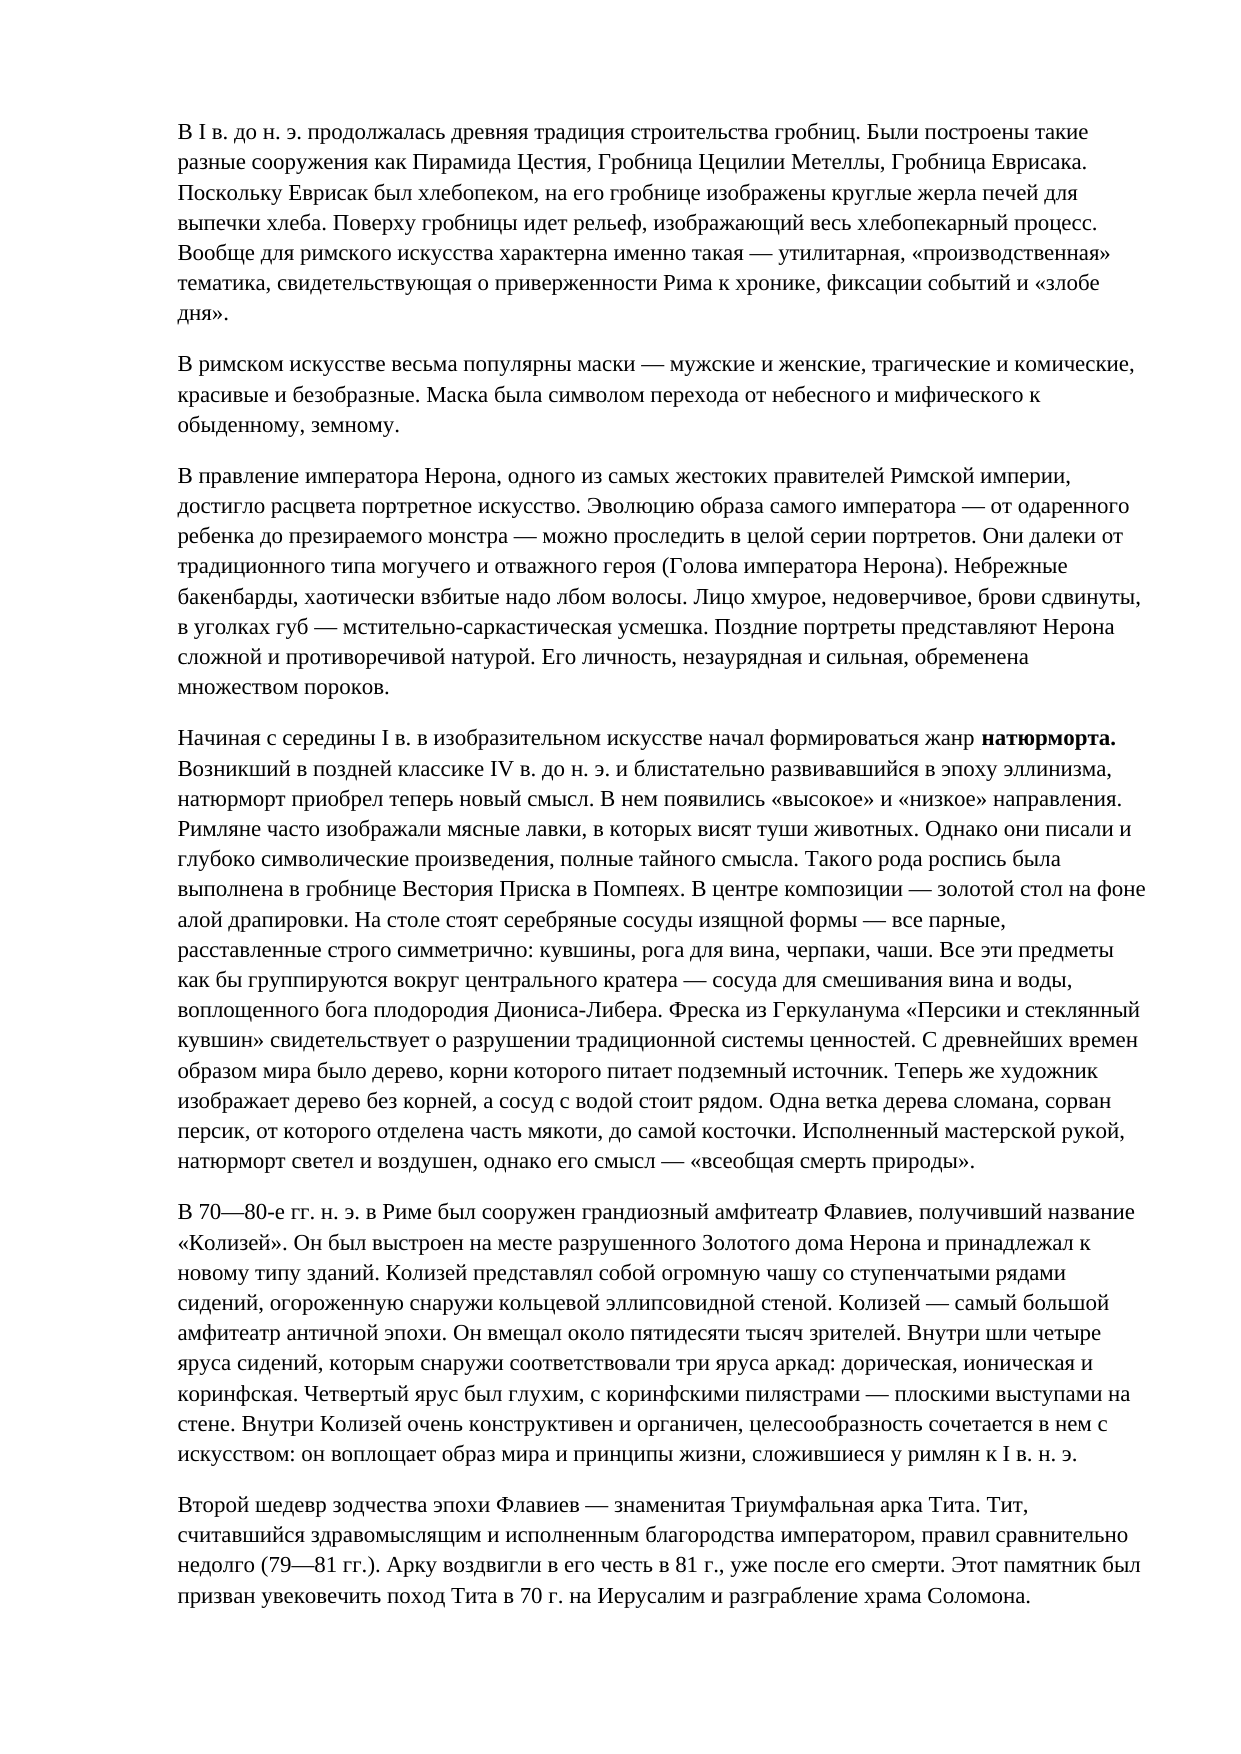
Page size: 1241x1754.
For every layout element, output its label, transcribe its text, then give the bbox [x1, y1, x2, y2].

text В 70—80-е гг. н. э. в Риме был сооружен грандиозный амфитеатр Флавиев, получивший название «Колизей». Он был выстроен на месте разрушенного Золотого дома Нерона и принадлежал к новому типу зданий. Колизей представлял собой огромную чашу со ступенчатыми рядами сидений, огороженную снаружи кольцевой эллипсовидной стеной. Колизей — самый большой амфитеатр античной эпохи. Он вмещал около пятидесяти тысяч зрителей. Внутри шли четыре яруса сидений, которым снаружи соответствовали три яруса аркад: дорическая, ионическая и коринфская. Четвертый ярус был глухим, с коринфскими пилястрами — плоскими выступами на стене. Внутри Колизей очень конструктивен и органичен, целесообразность сочетается в нем с искусством: он воплощает образ мира и принципы жизни, сложившиеся у римлян к I в. н. э. [177, 1198, 1152, 1466]
text Начиная с середины I в. в изобразительном искусстве начал формироваться жанр натюрморта. Возникший в поздней классике IV в. до н. э. и блистательно развивавшийся в эпоху эллинизма, натюрморт приобрел теперь новый смысл. В нем появились «высокое» и «низкое» направления. Римляне часто изображали мясные лавки, в которых висят туши животных. Однако они писали и глубоко символические произведения, полные тайного смысла. Такого рода роспись была выполнена в гробнице Вестория Приска в Помпеях. В центре композиции — золотой стол на фоне алой драпировки. На столе стоят серебряные сосуды изящной формы — все парные, расставленные строго симметрично: кувшины, рога для вина, черпаки, чаши. Все эти предметы как бы группируются вокруг центрального кратера — сосуда для смешивания вина и воды, воплощенного бога плодородия Диониса-Либера. Фреска из Геркуланума «Персики и стеклянный кувшин» свидетельствует о разрушении традиционной системы ценностей. С древнейших времен образом мира было дерево, корни которого питает подземный источник. Теперь же художник изображает дерево без корней, а сосуд с водой стоит рядом. Одна ветка дерева сломана, сорван персик, от которого отделена часть мякоти, до самой косточки. Исполненный мастерской рукой, натюрморт светел и воздушен, однако его смысл — «всеобщая смерть природы». [177, 724, 1152, 1174]
text В римском искусстве весьма популярны маски — мужские и женские, трагические и комические, красивые и безобразные. Маска была символом перехода от небесного и мифического к обыденному, земному. [177, 350, 1152, 437]
text В I в. до н. э. продолжалась древняя традиция строительства гробниц. Были построены такие разные сооружения как Пирамида Цестия, Гробница Цецилии Метеллы, Гробница Еврисака. Поскольку Еврисак был хлебопеком, на его гробнице изображены круглые жерла печей для выпечки хлеба. Поверху гробницы идет рельеф, изображающий весь хлебопекарный процесс. Вообще для римского искусства характерна именно такая — утилитарная, «производственная» тематика, свидетельствующая о приверженности Рима к хронике, фиксации событий и «злобе дня». [177, 118, 1152, 326]
text Второй шедевр зодчества эпохи Флавиев — знаменитая Триумфальная арка Тита. Тит, считавшийся здравомыслящим и исполненным благородства императором, правил сравнительно недолго (79—81 гг.). Арку воздвигли в его честь в 81 г., уже после его смерти. Этот памятник был призван увековечить поход Тита в 70 г. на Иерусалим и разграбление храма Соломона. [177, 1491, 1152, 1608]
text В правление императора Нерона, одного из самых жестоких правителей Римской империи, достигло расцвета портретное искусство. Эволюцию образа самого императора — от одаренного ребенка до презираемого монстра — можно проследить в целой серии портретов. Они далеки от традиционного типа могучего и отважного героя (Голова императора Нерона). Небрежные бакенбарды, хаотически взбитые надо лбом волосы. Лицо хмурое, недоверчивое, брови сдвинуты, в уголках губ — мстительно-саркастическая усмешка. Поздние портреты представляют Нерона сложной и противоречивой натурой. Его личность, незаурядная и сильная, обременена множеством пороков. [177, 462, 1152, 700]
